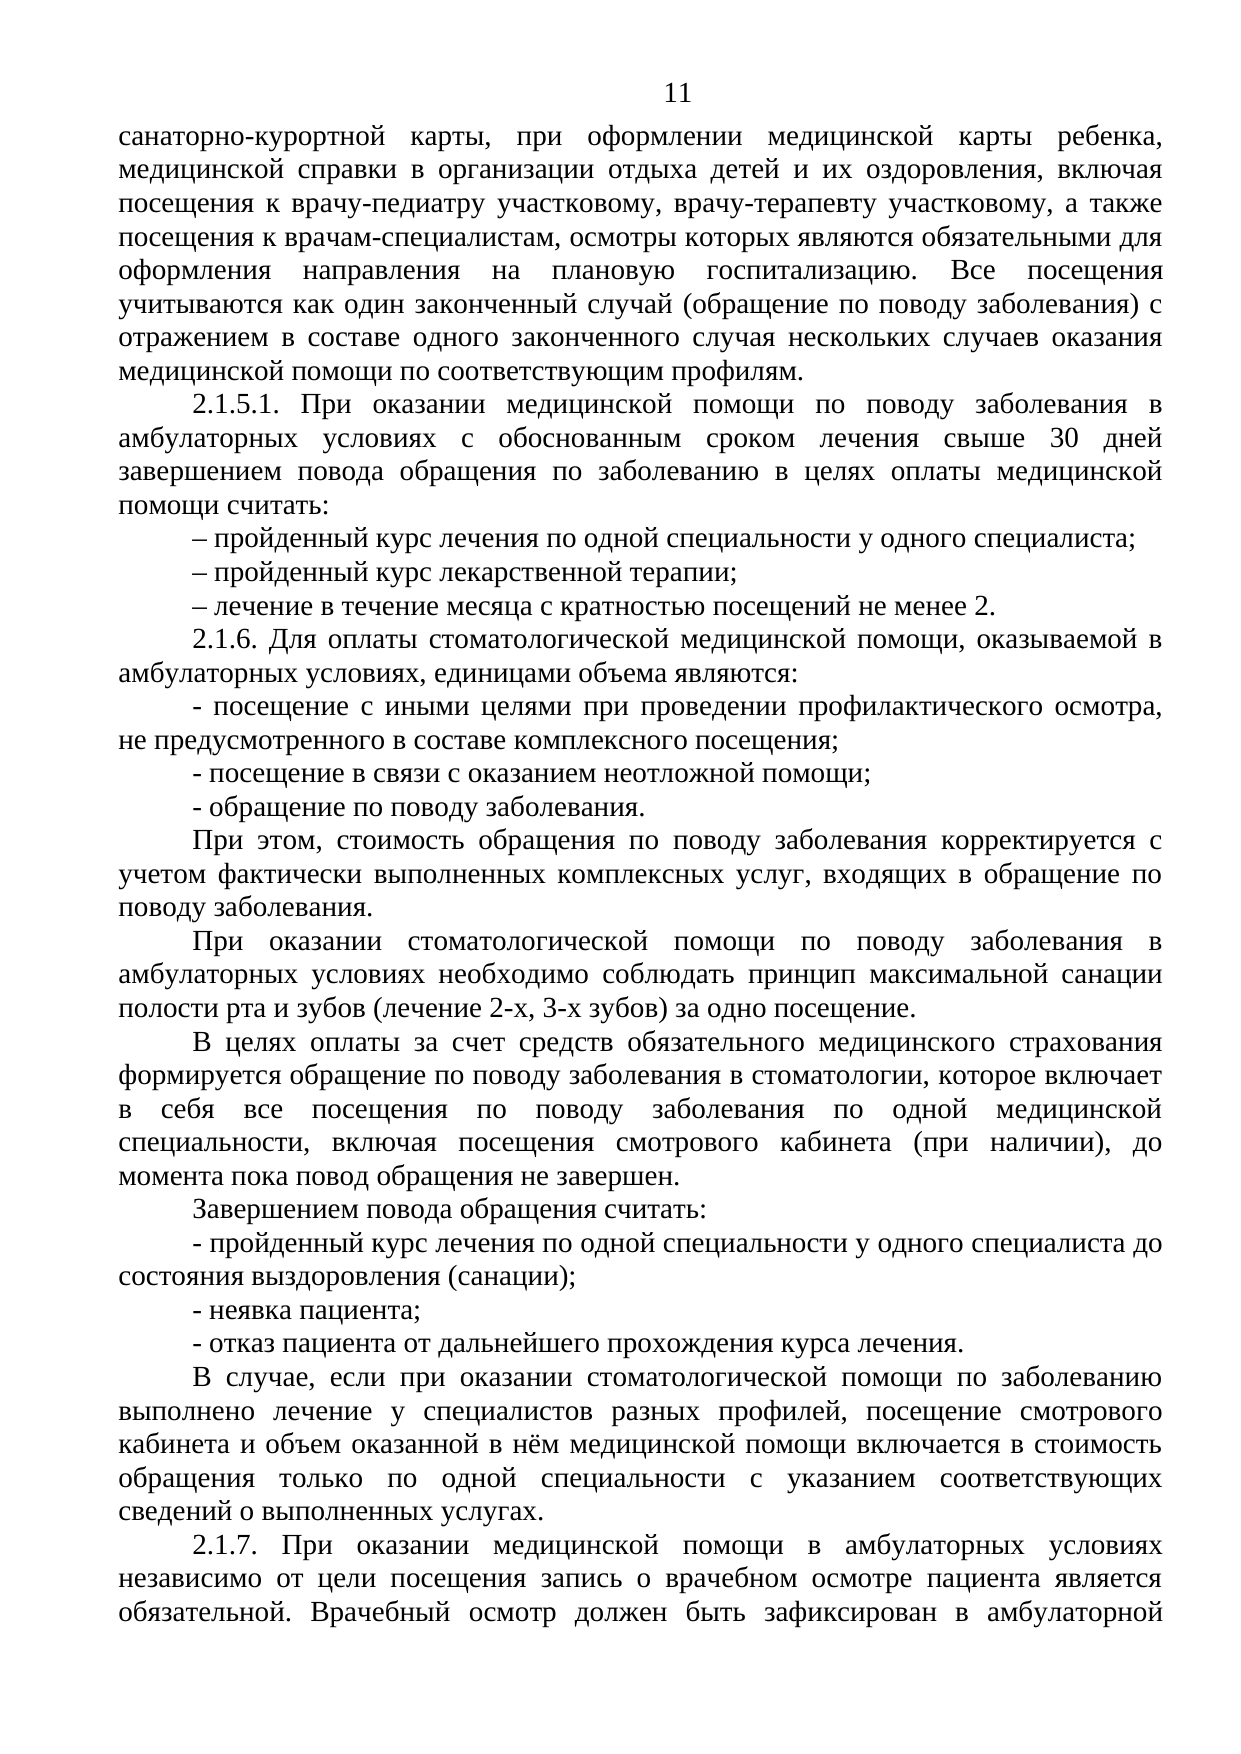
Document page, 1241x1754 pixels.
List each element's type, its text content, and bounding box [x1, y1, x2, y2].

text В случае, если при оказании стоматологической помощи по заболеванию выполнено лечение у специалистов разных профилей, посещение смотрового кабинета и объем оказанной в нём медицинской помощи включается в стоимость обращения только по одной специальности с указанием соответствующих сведений о выполненных услугах. [118, 1359, 1163, 1527]
text – пройденный курс лекарственной терапии; [118, 554, 1163, 588]
text - посещение с иными целями при проведении профилактического осмотра, не предусмотренного в составе комплексного посещения; [118, 688, 1163, 755]
text 2.1.5.1. При оказании медицинской помощи по поводу заболевания в амбулаторных условиях с обоснованным сроком лечения свыше 30 дней завершением повода обращения по заболеванию в целях оплаты медицинской помощи считать: [118, 386, 1163, 521]
text 2.1.6. Для оплаты стоматологической медицинской помощи, оказываемой в амбулаторных условиях, единицами объема являются: [118, 621, 1163, 688]
text При оказании стоматологической помощи по поводу заболевания в амбулаторных условиях необходимо соблюдать принцип максимальной санации полости рта и зубов (лечение 2-х, 3-х зубов) за одно посещение. [118, 923, 1163, 1024]
text - неявка пациента; [118, 1292, 1163, 1326]
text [118, 1527, 1163, 1627]
text При этом, стоимость обращения по поводу заболевания корректируется с учетом фактически выполненных комплексных услуг, входящих в обращение по поводу заболевания. [118, 822, 1163, 923]
text - обращение по поводу заболевания. [118, 789, 1163, 822]
text - отказ пациента от дальнейшего прохождения курса лечения. [118, 1326, 1163, 1359]
text В целях оплаты за счет средств обязательного медицинского страхования формируется обращение по поводу заболевания в стоматологии, которое включает в себя все посещения по поводу заболевания по одной медицинской специальности, включая посещения смотрового кабинета (при наличии), до момента пока повод обращения не завершен. [118, 1024, 1163, 1191]
text – лечение в течение месяца с кратностью посещений не менее 2. [118, 588, 1163, 621]
text – пройденный курс лечения по одной специальности у одного специалиста; [118, 521, 1163, 554]
text - пройденный курс лечения по одной специальности у одного специалиста до состояния выздоровления (санации); [118, 1225, 1163, 1292]
text - посещение в связи с оказанием неотложной помощи; [118, 755, 1163, 789]
text Завершением повода обращения считать: [118, 1191, 1163, 1225]
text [118, 118, 1163, 386]
